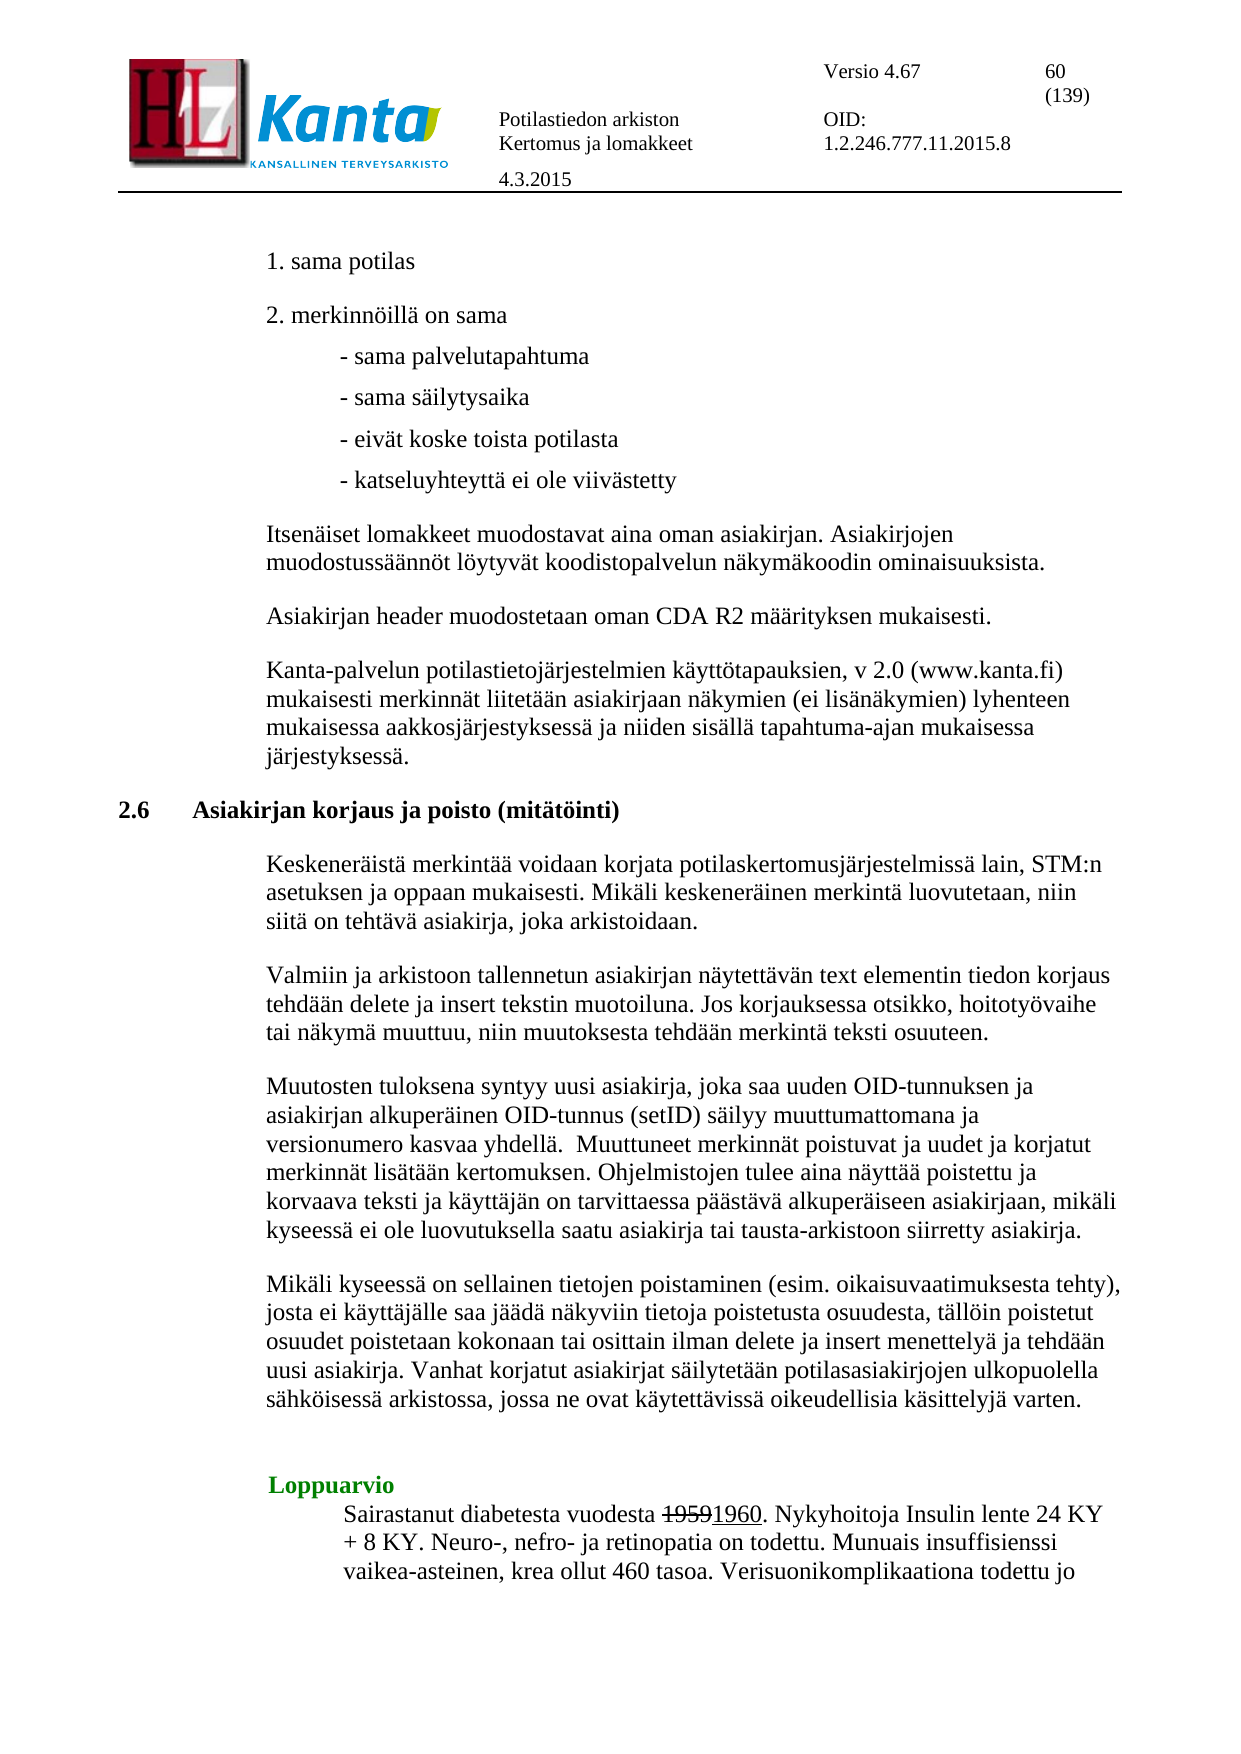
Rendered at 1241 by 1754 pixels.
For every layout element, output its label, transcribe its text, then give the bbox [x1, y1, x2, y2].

text - sama säilytysaika [339, 382, 1122, 411]
text Keskeneräistä merkintää voidaan korjata potilaskertomusjärjestelmissä lain, STM:n asetuksen ja oppaan mukaisesti. Mikäli keskeneräinen merkintä luovutetaan, niin siitä on tehtävä asiakirja, joka arkistoidaan. [266, 849, 1122, 935]
text Asiakirjan header muodostetaan oman CDA R2 määrityksen mukaisesti. [266, 601, 1122, 630]
picture [274, 95, 288, 112]
text - eivät koske toista potilasta [339, 424, 1122, 452]
text - sama palvelutapahtuma [339, 341, 1122, 370]
text 1. sama potilas [266, 246, 1122, 275]
text Valmiin ja arkistoon tallennetun asiakirjan näytettävän text elementin tiedon korjaus tehdään delete ja insert tekstin muotoiluna. Jos korjauksessa otsikko, hoitotyövaihe tai näkymä muuttuu, niin muutoksesta tehdään merkintä teksti osuuteen. [266, 960, 1122, 1046]
text Muutosten tuloksena syntyy uusi asiakirja, joka saa uuden OID-tunnuksen ja asiakirjan alkuperäinen OID-tunnus (setID) säilyy muuttumattomana ja versionumero kasvaa yhdellä. Muuttuneet merkinnät poistuvat ja uudet ja korjatut merkinnät lisätään kertomuksen. Ohjelmistojen tulee aina näyttää poistettu ja korvaava teksti ja käyttäjän on tarvittaessa päästävä alkuperäiseen asiakirjaan, mikäli kyseessä ei ole luovutuksella saatu asiakirja tai tausta-arkistoon siirretty asiakirja. [266, 1071, 1122, 1244]
text Kanta-palvelun potilastietojärjestelmien käyttötapauksien, v 2.0 (www.kanta.fi) mukaisesti merkinnät liitetään asiakirjaan näkymien (ei lisänäkymien) lyhenteen mukaisessa aakkosjärjestyksessä ja niiden sisällä tapahtuma-ajan mukaisessa järjestyksessä. [266, 655, 1122, 770]
subtitle Asiakirjan korjaus ja poisto (mitätöinti) [118, 795, 1122, 824]
text Mikäli kyseessä on sellainen tietojen poistaminen (esim. oikaisuvaatimuksesta tehty), josta ei käyttäjälle saa jäädä näkyviin tietoja poistetusta osuudesta, tällöin poistetut osuudet poistetaan kokonaan tai osittain ilman delete ja insert menettelyä ja tehdään uusi asiakirja. Vanhat korjatut asiakirjat säilytetään potilasasiakirjojen ulkopuolella sähköisessä arkistossa, jossa ne ovat käytettävissä oikeudellisia käsittelyjä varten. [266, 1269, 1122, 1412]
picture [129, 59, 448, 168]
text Loppuarvio [268, 1470, 1122, 1499]
text Itsenäiset lomakkeet muodostavat aina oman asiakirjan. Asiakirjojen muodostussäännöt löytyvät koodistopalvelun näkymäkoodin ominaisuuksista. [266, 519, 1122, 576]
text - katseluyhteyttä ei ole viivästetty [339, 465, 1122, 494]
text 2. merkinnöillä on sama [266, 300, 1122, 329]
